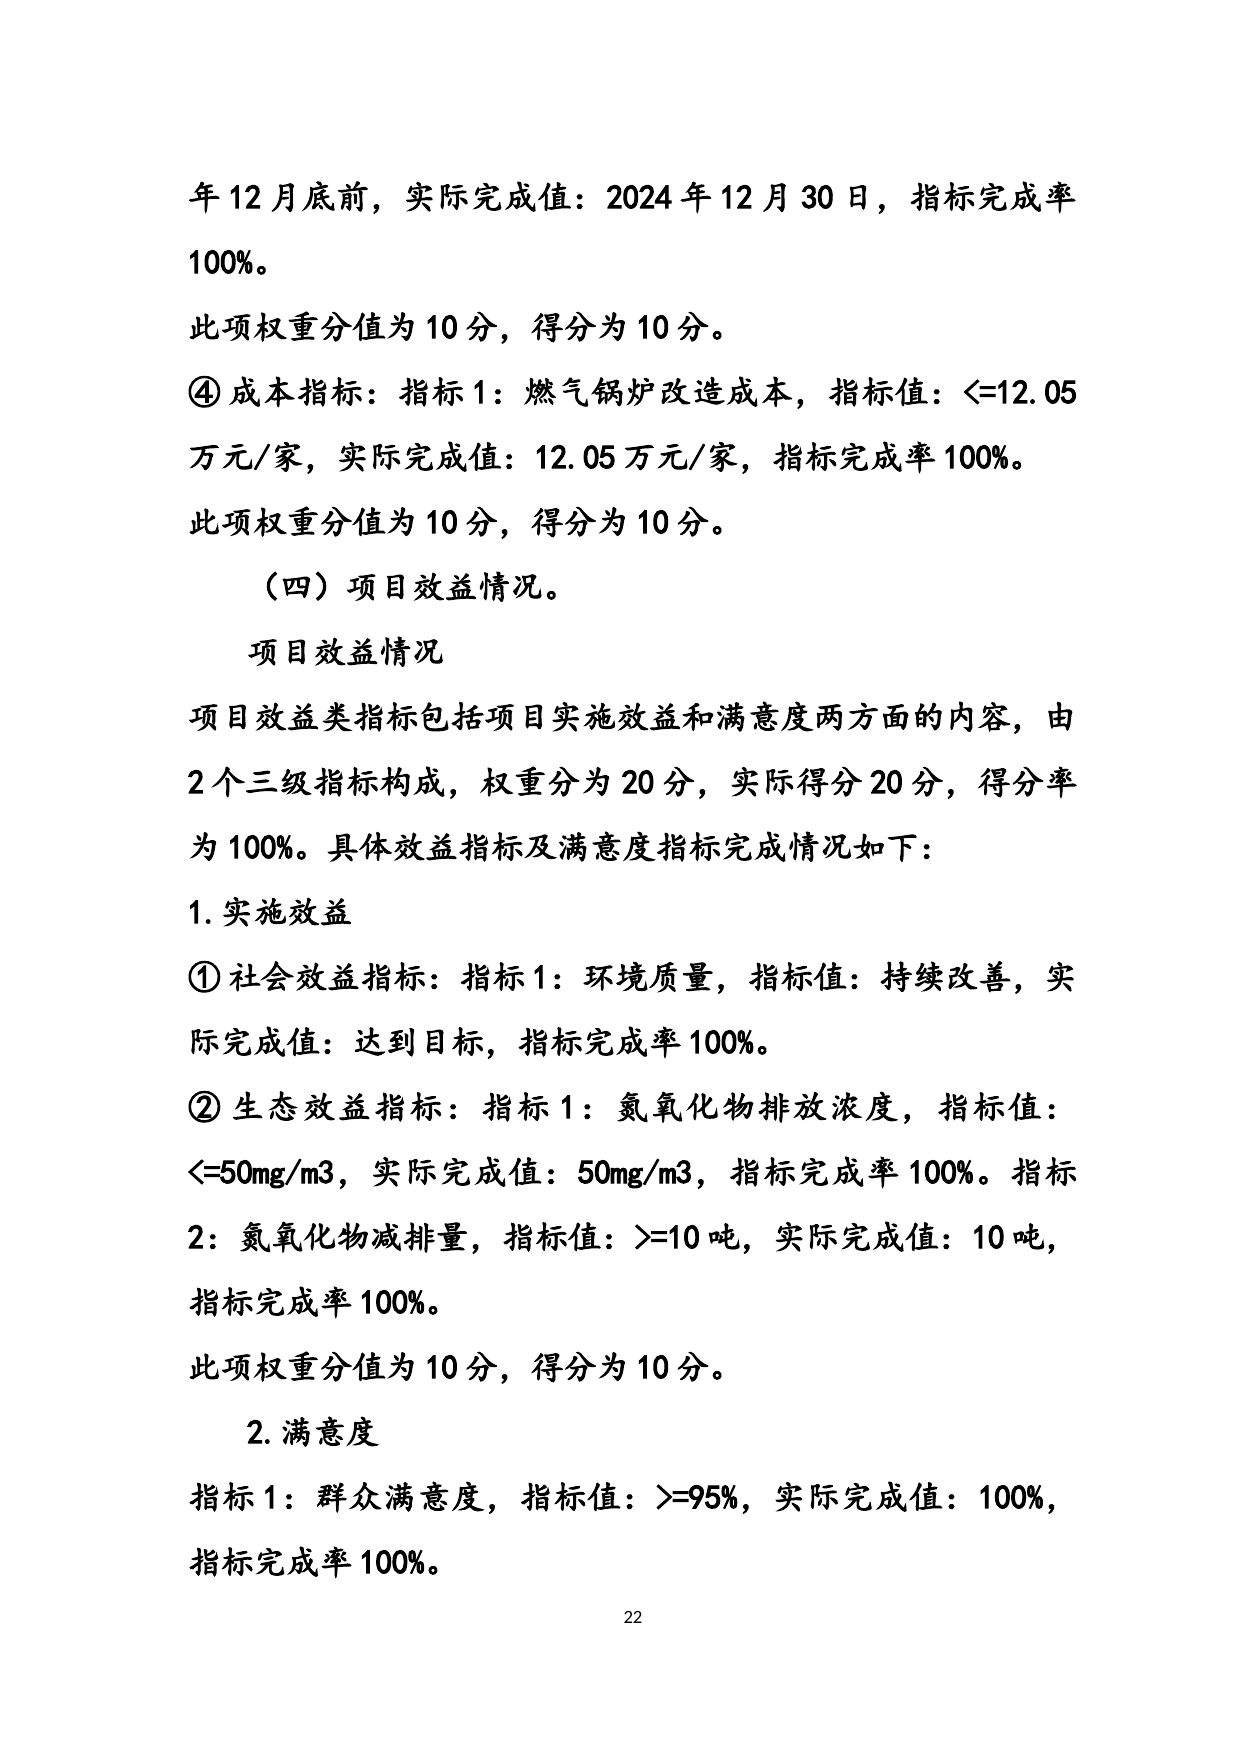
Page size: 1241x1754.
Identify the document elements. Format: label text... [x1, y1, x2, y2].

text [187, 1397, 1078, 1592]
text （四）项目效益情况。 [187, 552, 1078, 617]
text 项目效益情况 项目效益类指标包括项目实施效益和满意度两方面的内容，由2个三级指标构成，权重分为20分，实际得分20分，得分率为100%。具体效益指标及满意度指标完成情况如下： 1.实施效益 ①社会效益指标：指标1：环境质量，指标值：持续改善，实际完成值：达到目标，指标完成率100%。 ②生态效益指标：指标1：氮氧化物排放浓度，指标值：<=50mg/m3，实际完成值：50mg/m3，指标完成率100%。指标2：氮氧化物减排量，指标值：>=10吨，实际完成值：10吨，指标完成率100%。 此项权重分值为10分，得分为10分。 [187, 617, 1078, 1397]
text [187, 162, 1078, 552]
